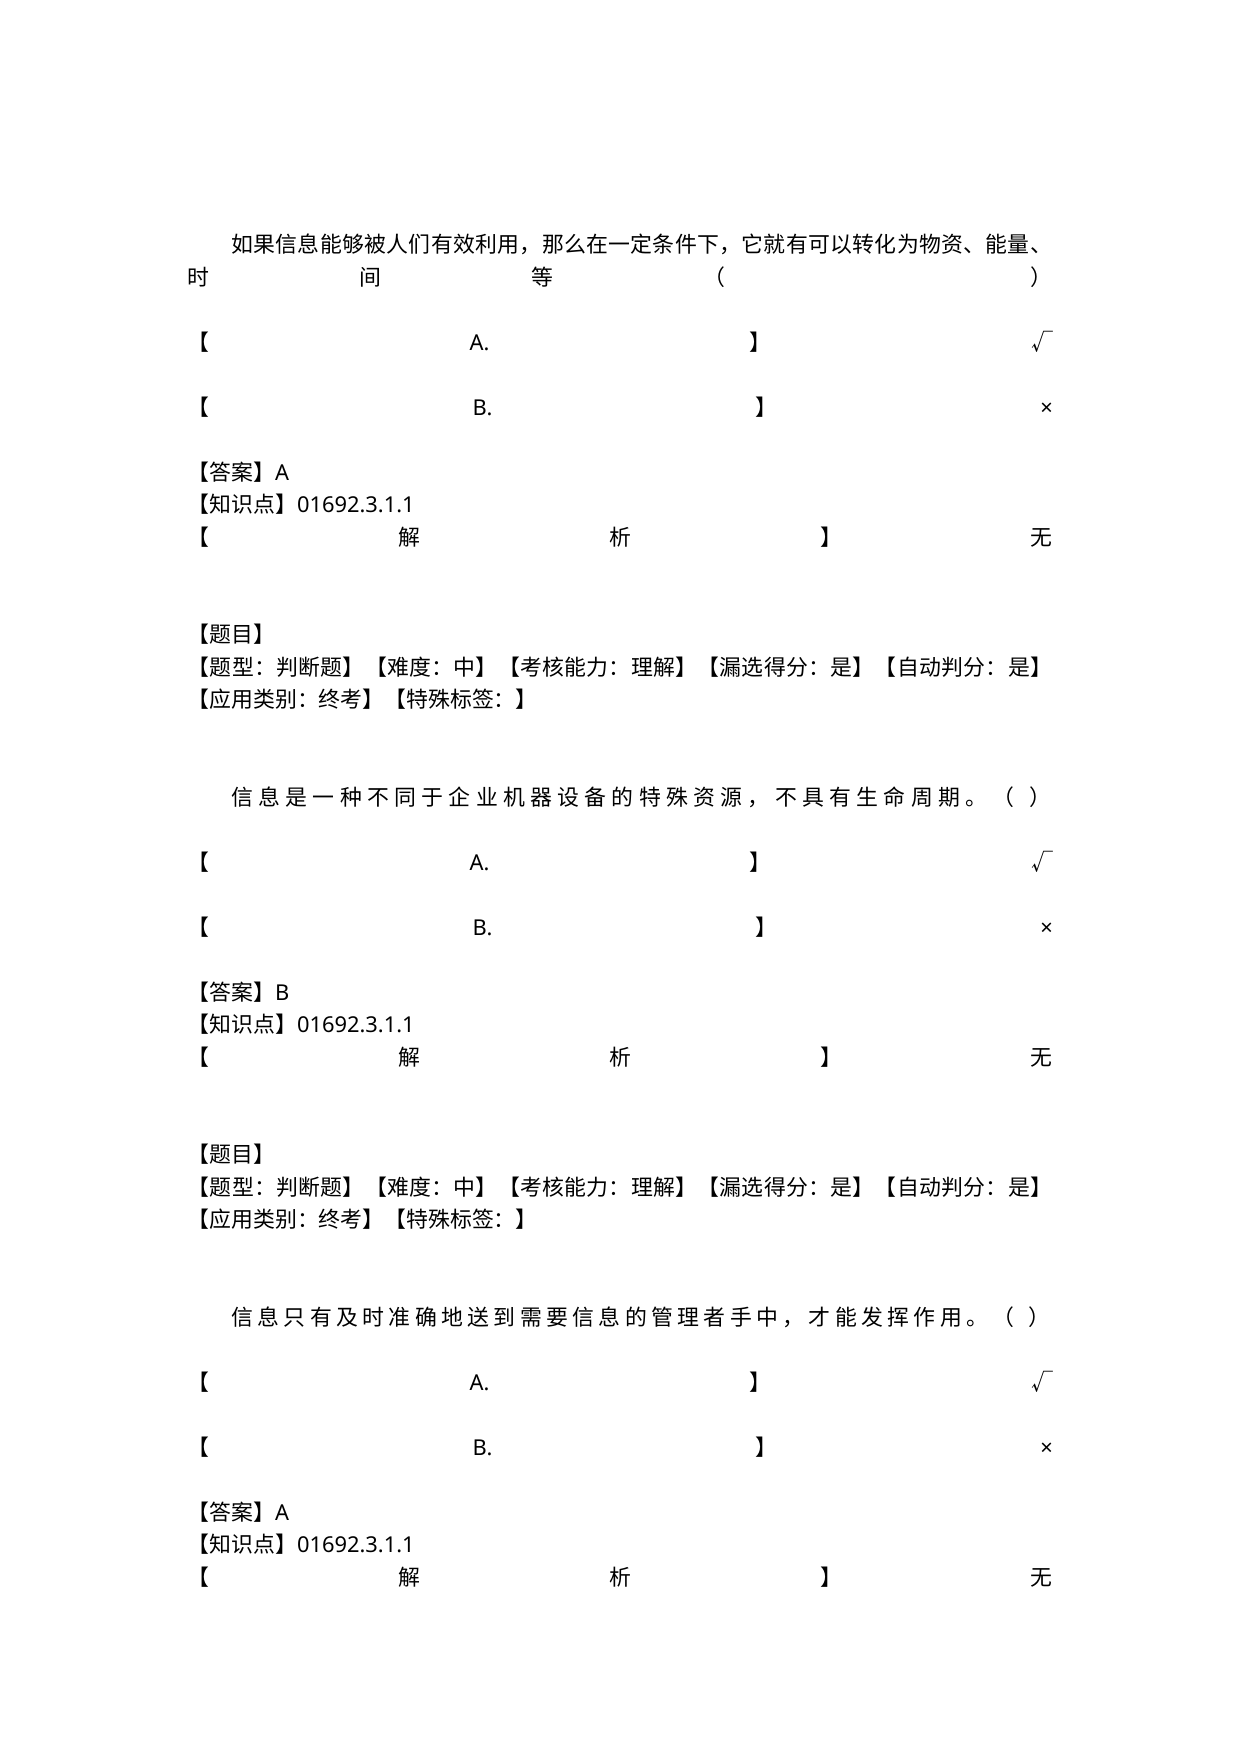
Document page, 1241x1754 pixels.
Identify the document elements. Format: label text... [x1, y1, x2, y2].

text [187, 1169, 1053, 1234]
text 【A.】√ [187, 1364, 1053, 1429]
text 【B.】× [187, 389, 1053, 454]
text 【题目】 [187, 1137, 1053, 1169]
text 信息只有及时准确地送到需要信息的管理者手中，才能发挥作用。（ ） [187, 1234, 1053, 1364]
text 【答案】A [187, 454, 1053, 487]
text 【知识点】01692.3.1.1 [187, 1527, 1053, 1559]
text 【解析】无 [187, 1559, 1053, 1592]
text 【知识点】01692.3.1.1 [187, 1007, 1053, 1039]
text 如果信息能够被人们有效利用，那么在一定条件下，它就有可以转化为物资、能量、时间等（ ） [187, 162, 1053, 324]
text 信息是一种不同于企业机器设备的特殊资源，不具有生命周期。（ ） [187, 714, 1053, 844]
text 【A.】√ [187, 844, 1053, 909]
text 【题型：判断题】【难度：中】【考核能力：理解】【漏选得分：是】【自动判分：是】【应用类别：终考】【特殊标签：】 [187, 649, 1053, 714]
text 【A.】√ [187, 324, 1053, 389]
text 【B.】× [187, 1429, 1053, 1494]
text 【B.】× [187, 909, 1053, 974]
text 【知识点】01692.3.1.1 [187, 487, 1053, 519]
text 【答案】A [187, 1494, 1053, 1527]
text 【答案】B [187, 974, 1053, 1007]
text 【解析】无 [187, 519, 1053, 584]
text 【题目】 [187, 617, 1053, 649]
text 【解析】无 [187, 1039, 1053, 1104]
